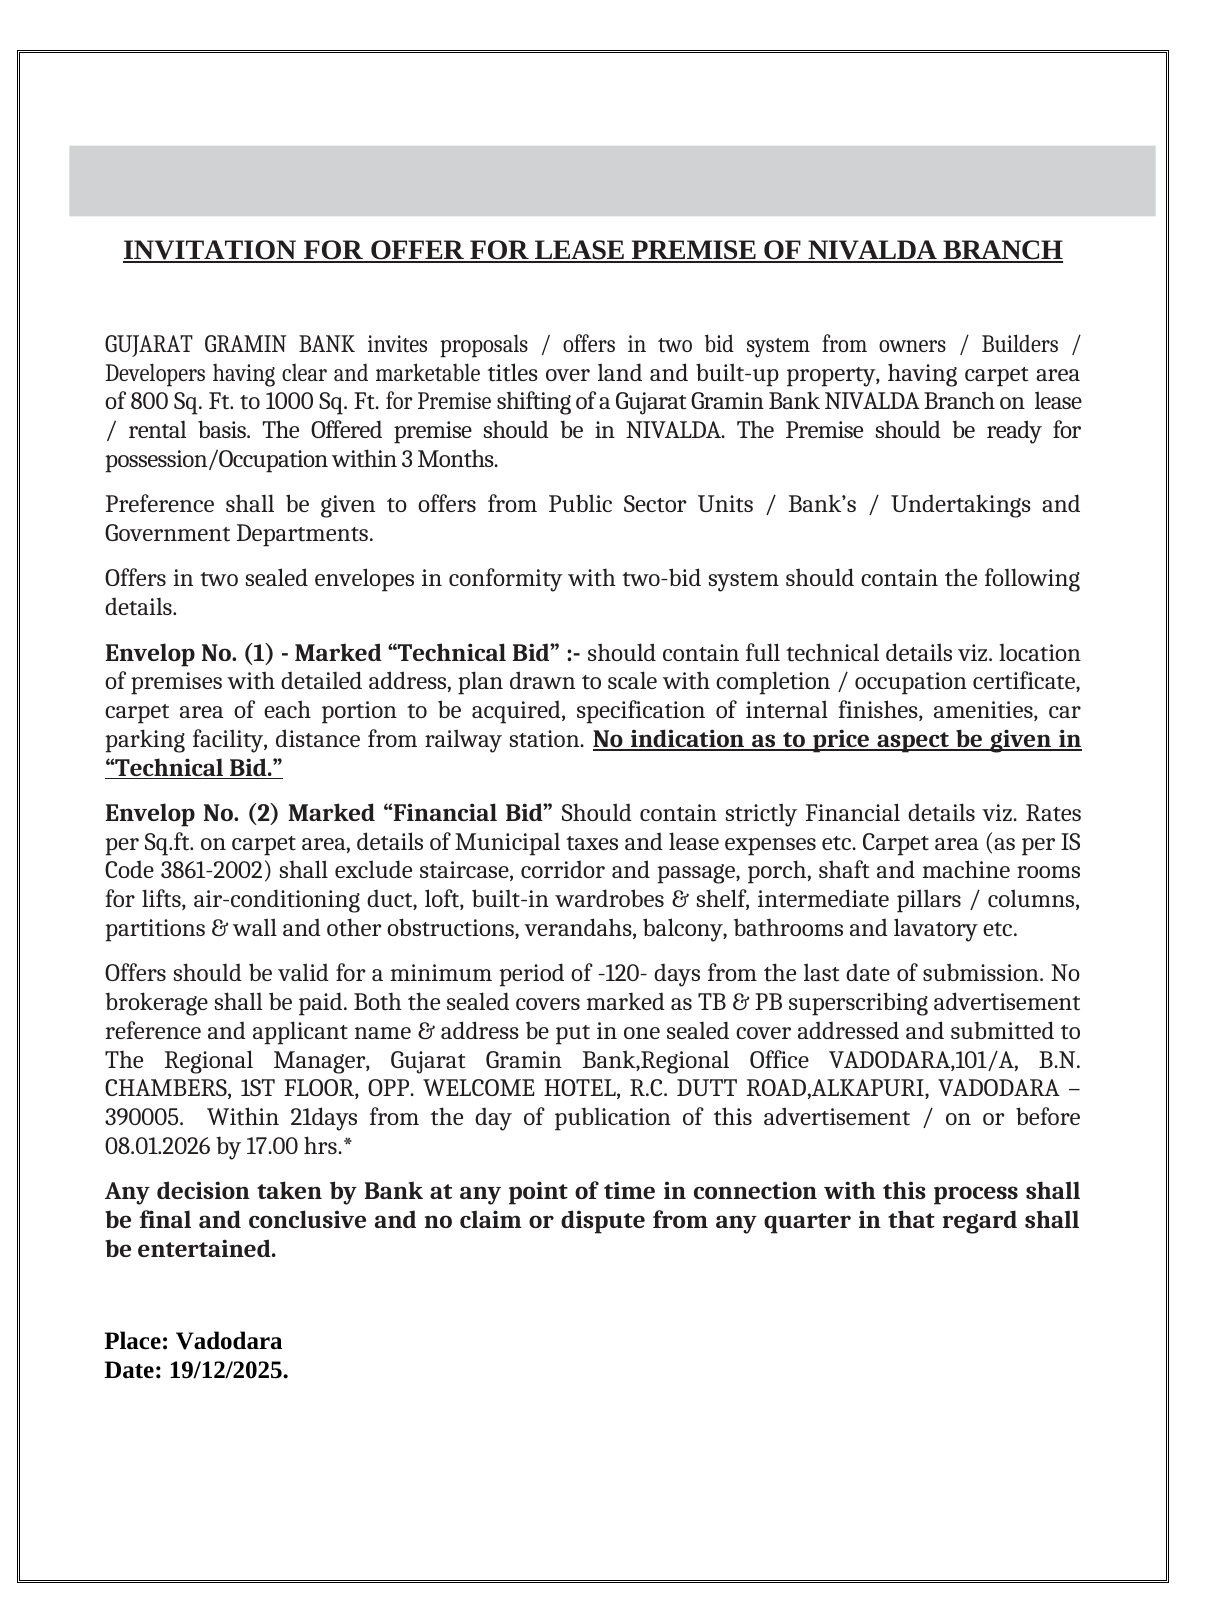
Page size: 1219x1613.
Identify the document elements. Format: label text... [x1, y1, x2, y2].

text Envelop No. (1) - Marked “Technical Bid” :- should contain full technical details viz. location of premises with detailed address, plan drawn to scale with completion / occupation certificate, carpet area of each portion to be acquired, specification of internal finishes, amenities, car parking facility, distance from railway station. No indication as to price aspect be given in “Technical Bid.” [105, 638, 1082, 782]
text Offers in two sealed envelopes in conformity with two-bid system should contain the following details. [105, 564, 1082, 622]
text Preference shall be given to offers from Public Sector Units / Bank’s / Undertakings and Government Departments. [105, 490, 1082, 548]
text Place: Vadodara [20, 1326, 1137, 1355]
text Any decision taken by Bank at any point of time in connection with this process shall be final and conclusive and no claim or dispute from any quarter in that regard shall be entertained. [105, 1177, 1082, 1264]
subtitle INVITATION FOR OFFER FOR LEASE PREMISE OF NIVALDA BRANCH [20, 233, 1082, 266]
text Offers should be valid for a minimum period of -120- days from the last date of submission. No brokerage shall be paid. Both the sealed covers marked as TB & PB superscribing advertisement reference and applicant name & address be put in one sealed cover addressed and submitted to The Regional Manager, Gujarat Gramin Bank,Regional Office VADODARA,101/A, B.N. CHAMBERS, 1ST FLOOR, OPP. WELCOME HOTEL, R.C. DUTT ROAD,ALKAPURI, VADODARA – 390005. Within 21days from the day of publication of this advertisement / on or before 08.01.2026 by 17.00 hrs.* [105, 959, 1082, 1161]
text Envelop No. (2) Marked “Financial Bid” Should contain strictly Financial details viz. Rates per Sq.ft. on carpet area, details of Municipal taxes and lease expenses etc. Carpet area (as per IS Code 3861-2002) shall exclude staircase, corridor and passage, porch, shaft and machine rooms for lifts, air-conditioning duct, loft, built-in wardrobes & shelf, intermediate pillars / columns, partitions & wall and other obstructions, verandahs, balcony, bathrooms and lavatory etc. [105, 799, 1082, 943]
text GUJARAT GRAMIN BANK invites proposals / offers in two bid system from owners / Builders / Developers having clear and marketable titles over land and built-up property, having carpet area of 800 Sq. Ft. to 1000 Sq. Ft. for Premise shifting of a Gujarat Gramin Bank NIVALDA Branch on lease / rental basis. The Offered premise should be in NIVALDA. The Premise should be ready for possession/Occupation within 3 Months. [105, 330, 1082, 473]
text Date: 19/12/2025. [20, 1355, 1137, 1384]
